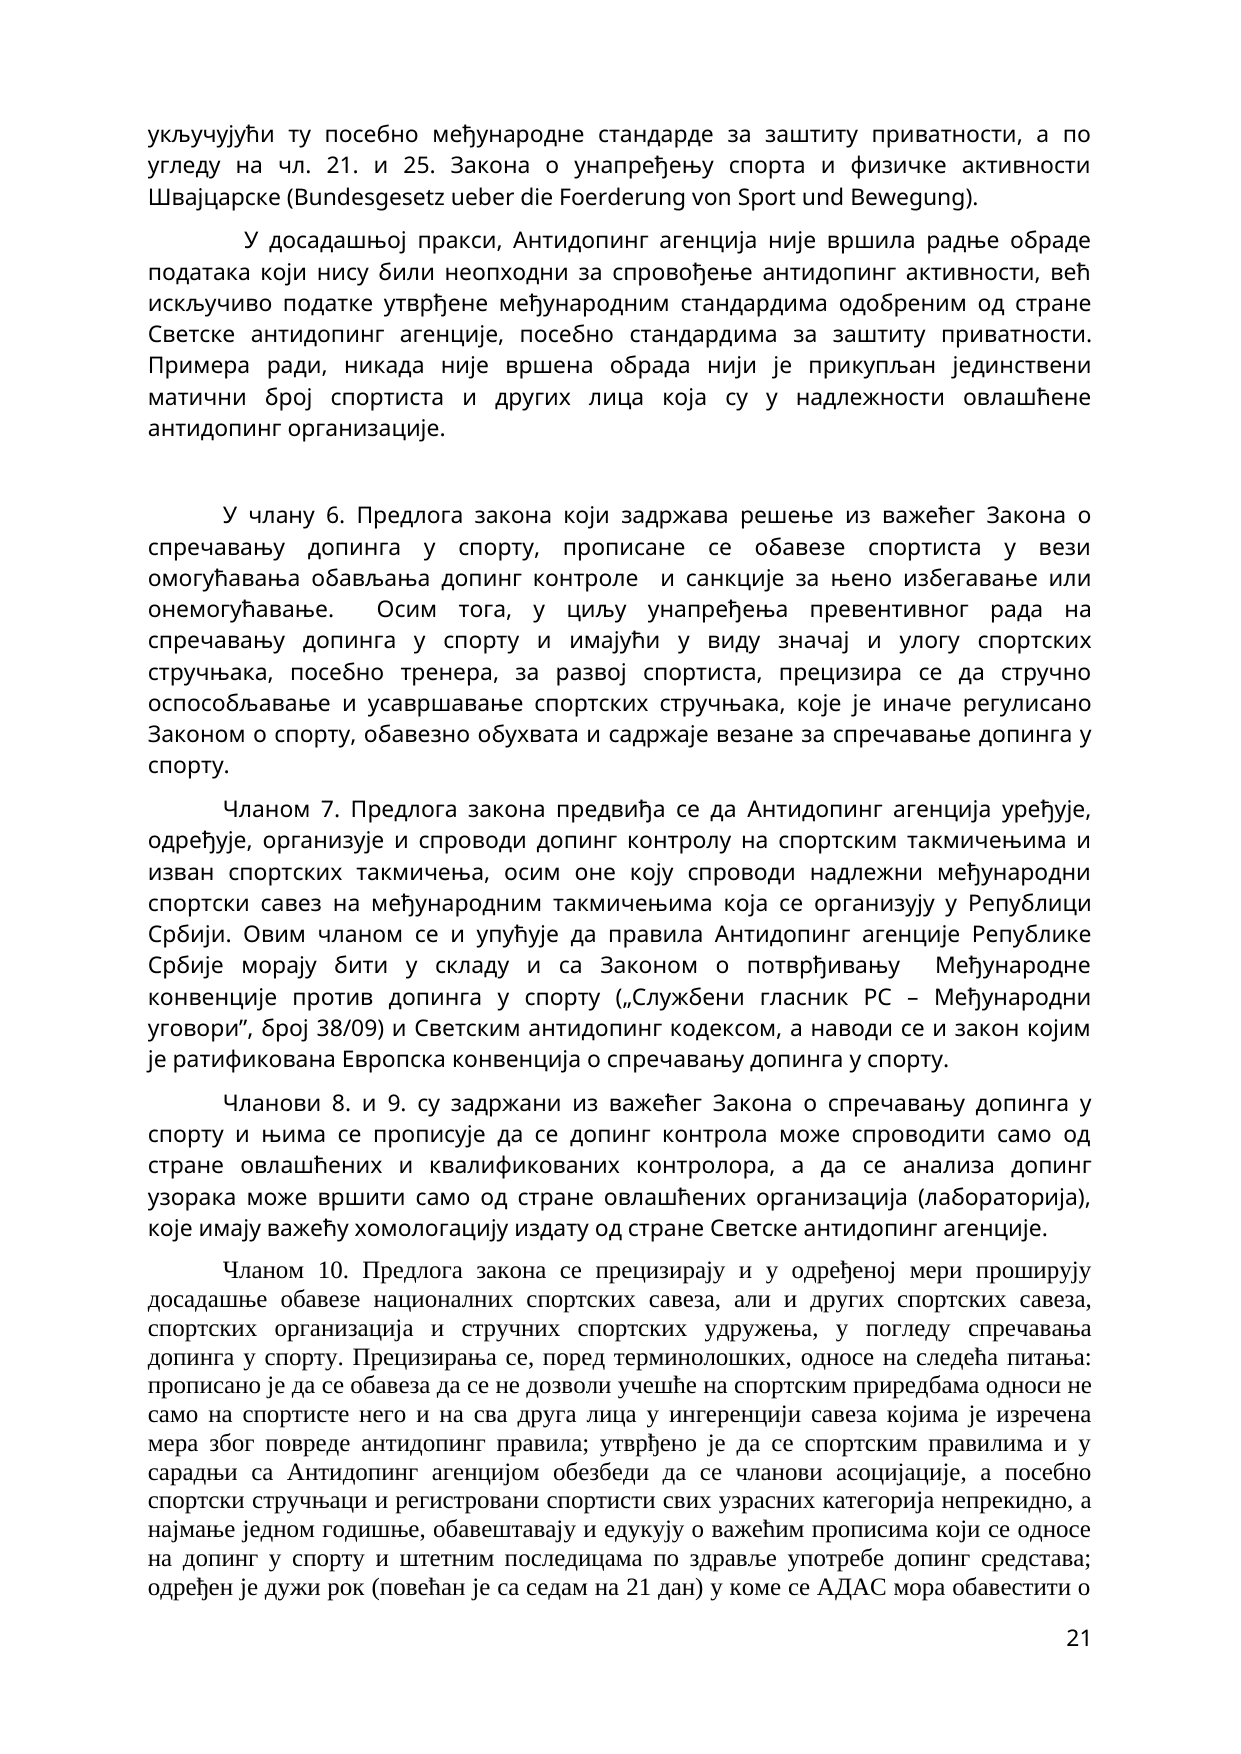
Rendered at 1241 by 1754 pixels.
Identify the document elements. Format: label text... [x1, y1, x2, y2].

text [148, 1256, 1092, 1601]
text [148, 118, 1092, 212]
text У досадашњој пракси, Антидопинг агенција није вршила радње обраде података који нису били неопходни за спровођење антидопинг активности, већ искључиво податке утврђене међународним стандардима одобреним од стране Светске антидопинг агенције, посебно стандардима за заштиту приватности. Примера ради, никада није вршена обрада нији је прикупљан јединствени матични број спортиста и других лица која су у надлежности овлашћене антидопинг организације. [148, 224, 1092, 443]
text У члану 6. Предлога закона који задржава решење из важећег Закона о спречавању допинга у спорту, прописане се обавезе спортиста у вези омогућавања обављања допинг контроле и санкције за њено избегавање или онемогућавање. Осим тога, у циљу унапређења превентивног рада на спречавању допинга у спорту и имајући у виду значај и улогу спортских стручњака, посебно тренера, за развој спортиста, прецизира се да стручно оспособљавање и усавршавање спортских стручњака, које је иначе регулисано Законом о спорту, обавезно обухвата и садржаје везане за спречавање допинга у спорту. [148, 499, 1092, 781]
text Чланом 7. Предлога закона предвиђа се да Антидопинг агенција уређује, одређује, организује и спроводи допинг контролу на спортским такмичењима и изван спортских такмичења, осим оне коју спроводи надлежни међународни спортски савез на међународним такмичењима која се организују у Републици Србији. Овим чланом се и упућује да правила Антидопинг агенције Републике Србије морају бити у складу и са Законом о потврђивању Међународне конвенције против допинга у спорту („Службени гласник РС – Међународни уговори”, број 38/09) и Светским антидопинг кодексом, а наводи се и закон којим је ратификована Европска конвенција о спречавању допинга у спорту. [148, 793, 1092, 1074]
text Чланови 8. и 9. су задржани из важећег Закона о спречавању допинга у спорту и њима се прописује да се допинг контрола може спроводити само од стране овлашћених и квалификованих контролора, а да се анализа допинг узорака може вршити само од стране овлашћених организација (лабораторија), које имају важећу хомологацију издату од стране Светске антидопинг агенције. [148, 1087, 1092, 1243]
